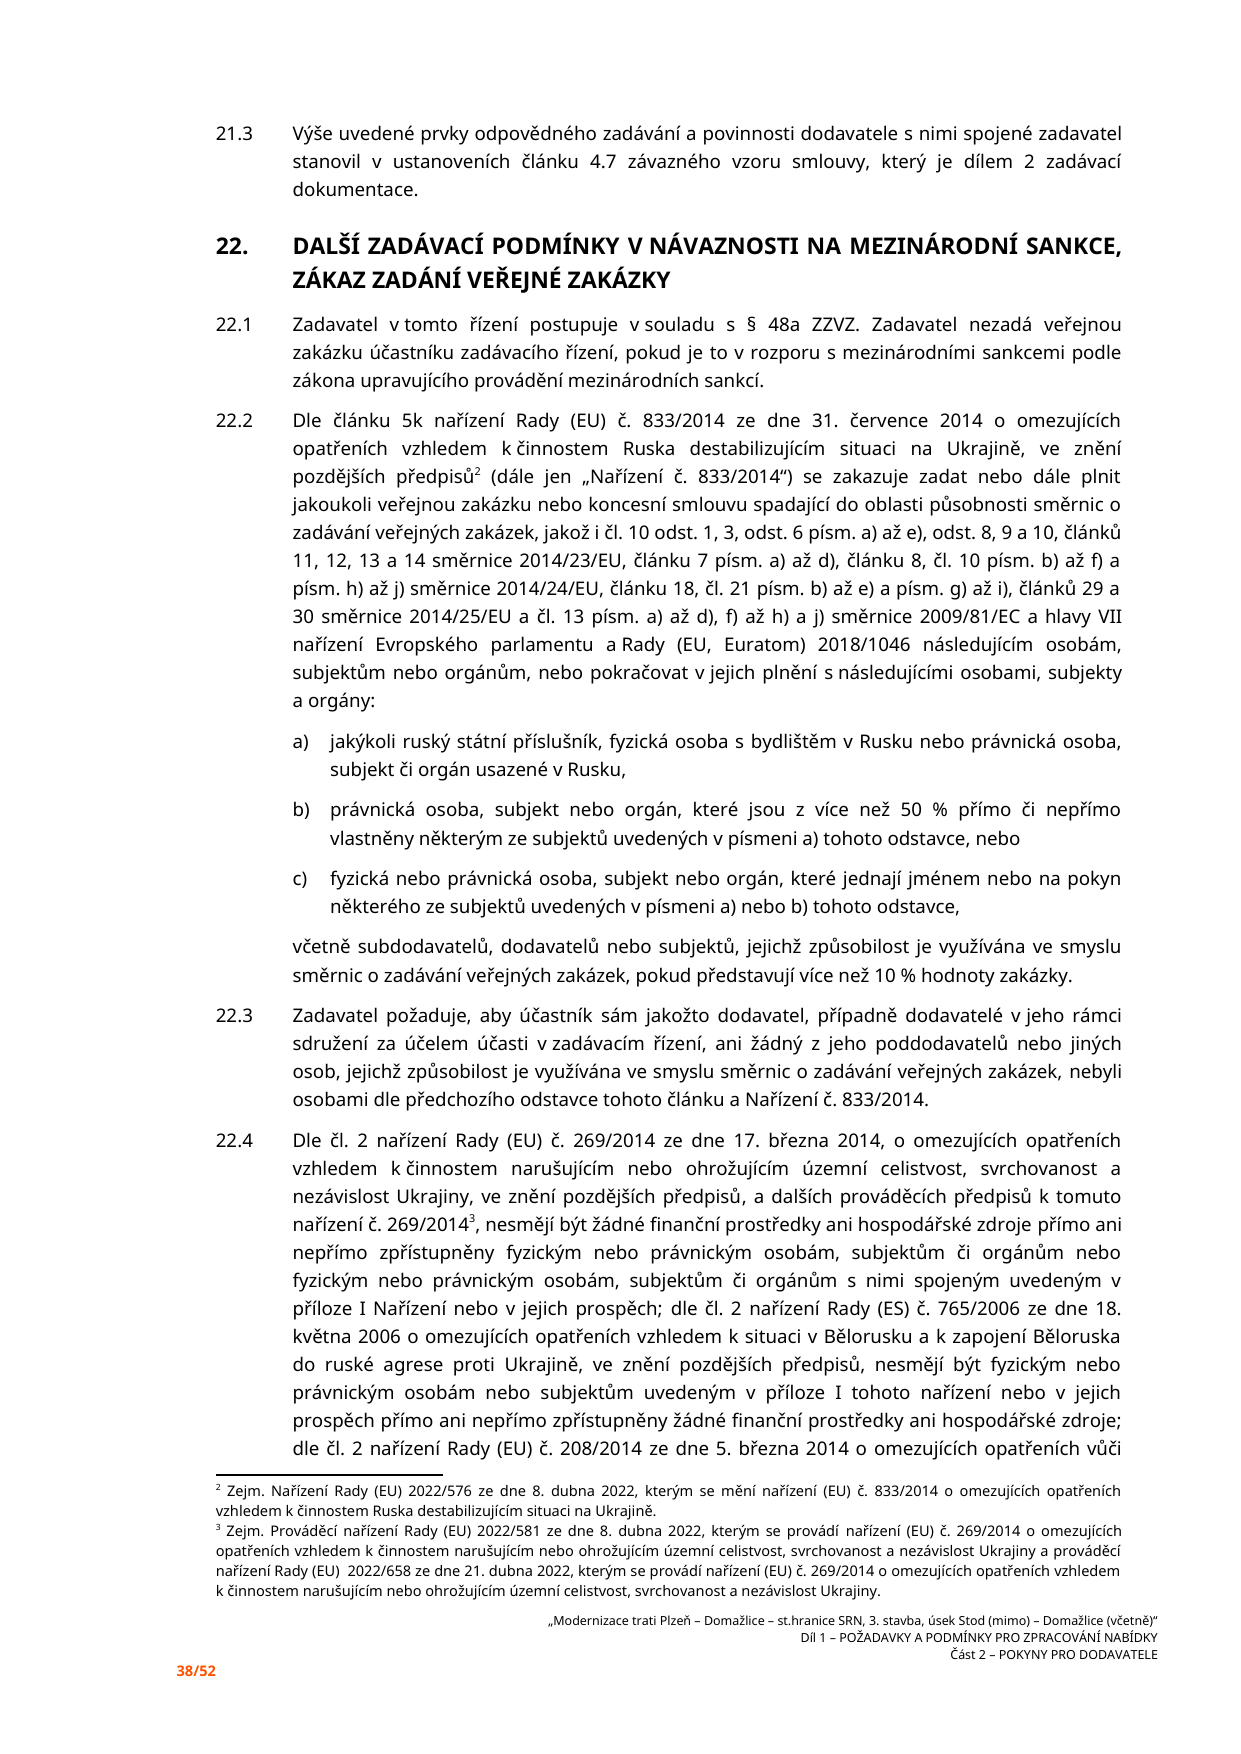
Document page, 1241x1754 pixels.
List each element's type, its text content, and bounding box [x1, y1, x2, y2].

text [216, 1127, 1122, 1461]
text Další zadávací podmínky v návaznosti na MEZINÁRODNÍ sankce, zákaz zadání veřejné zakázky [216, 230, 1122, 295]
list právnická osoba, subjekt nebo orgán, které jsou z více než 50 % přímo či nepřímo vlastněny některým ze subjektů uvedených v písmeni a) tohoto odstavce, nebo [292, 797, 1122, 850]
list fyzická nebo právnická osoba, subjekt nebo orgán, které jednají jménem nebo na pokyn některého ze subjektů uvedených v písmeni a) nebo b) tohoto odstavce, [292, 865, 1122, 919]
list včetně subdodavatelů, dodavatelů nebo subjektů, jejichž způsobilost je využívána ve smyslu směrnic o zadávání veřejných zakázek, pokud představují více než 10 % hodnoty zakázky. [292, 934, 1122, 987]
text Zadavatel požaduje, aby účastník sám jakožto dodavatel, případně dodavatelé v jeho rámci sdružení za účelem účasti v zadávacím řízení, ani žádný z jeho poddodavatelů nebo jiných osob, jejichž způsobilost je využívána ve smyslu směrnic o zadávání veřejných zakázek, nebyli osobami dle předchozího odstavce tohoto článku a Nařízení č. 833/2014. [216, 1002, 1122, 1112]
text Zadavatel v tomto řízení postupuje v souladu s § 48a ZZVZ. Zadavatel nezadá veřejnou zakázku účastníku zadávacího řízení, pokud je to v rozporu s mezinárodními sankcemi podle zákona upravujícího provádění mezinárodních sankcí. [216, 311, 1122, 392]
text Dle článku 5k nařízení Rady (EU) č. 833/2014 ze dne 31. července 2014 o omezujících opatřeních vzhledem k činnostem Ruska destabilizujícím situaci na Ukrajině, ve znění pozdějších předpisů (dále jen „Nařízení č. 833/2014“) se zakazuje zadat nebo dále plnit jakoukoli veřejnou zakázku nebo koncesní smlouvu spadající do oblasti působnosti směrnic o zadávání veřejných zakázek, jakož i čl. 10 odst. 1, 3, odst. 6 písm. a) až e), odst. 8, 9 a 10, článků 11, 12, 13 a 14 směrnice 2014/23/EU, článku 7 písm. a) až d), článku 8, čl. 10 písm. b) až f) a písm. h) až j) směrnice 2014/24/EU, článku 18, čl. 21 písm. b) až e) a písm. g) až i), článků 29 a 30 směrnice 2014/25/EU a čl. 13 písm. a) až d), f) až h) a j) směrnice 2009/81/EC a hlavy VII nařízení Evropského parlamentu a Rady (EU, Euratom) 2018/1046 následujícím osobám, subjektům nebo orgánům, nebo pokračovat v jejich plnění s následujícími osobami, subjekty a orgány: [216, 407, 1122, 713]
text Výše uvedené prvky odpovědného zadávání a povinnosti dodavatele s nimi spojené zadavatel stanovil v ustanoveních článku 4.7 závazného vzoru smlouvy, který je dílem 2 zadávací dokumentace. [216, 121, 1122, 202]
list jakýkoli ruský státní příslušník, fyzická osoba s bydlištěm v Rusku nebo právnická osoba, subjekt či orgán usazené v Rusku, [292, 728, 1122, 782]
